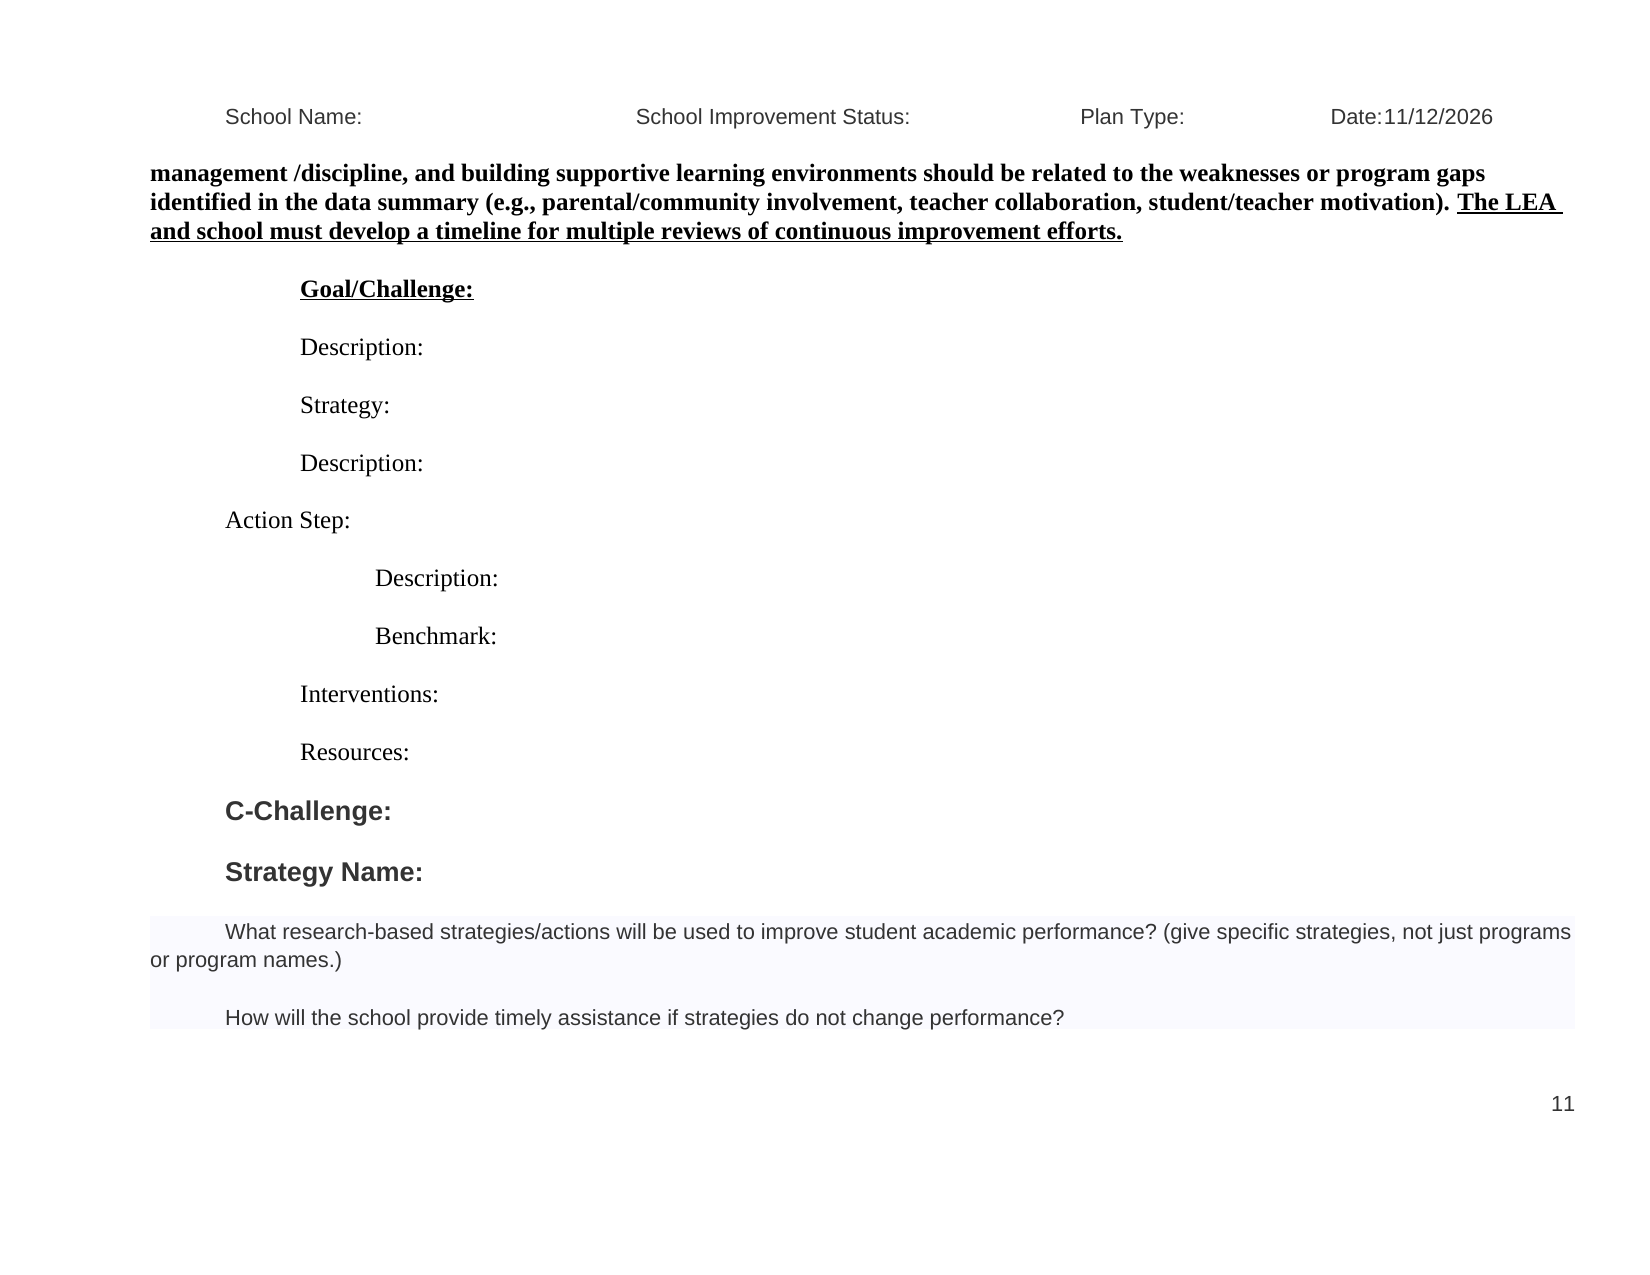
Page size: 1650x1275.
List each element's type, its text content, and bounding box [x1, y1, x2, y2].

text Strategy: [150, 390, 1575, 418]
text What research-based strategies/actions will be used to improve student academic performance? (give specific strategies, not just programs or program names.) [150, 916, 1575, 972]
text Description: [150, 332, 1575, 361]
text Strategy Name: [150, 856, 1575, 887]
text Description: [150, 563, 1575, 592]
text C-Challenge: [150, 795, 1575, 826]
text Description: [150, 448, 1575, 476]
text Goal/Challenge: [150, 274, 1575, 303]
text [150, 158, 1575, 245]
text Benchmark: [150, 621, 1575, 650]
text Interventions: [150, 679, 1575, 708]
text How will the school provide timely assistance if strategies do not change performance? [150, 1001, 1575, 1029]
text Action Step: [150, 506, 1575, 534]
text Resources: [150, 737, 1575, 766]
